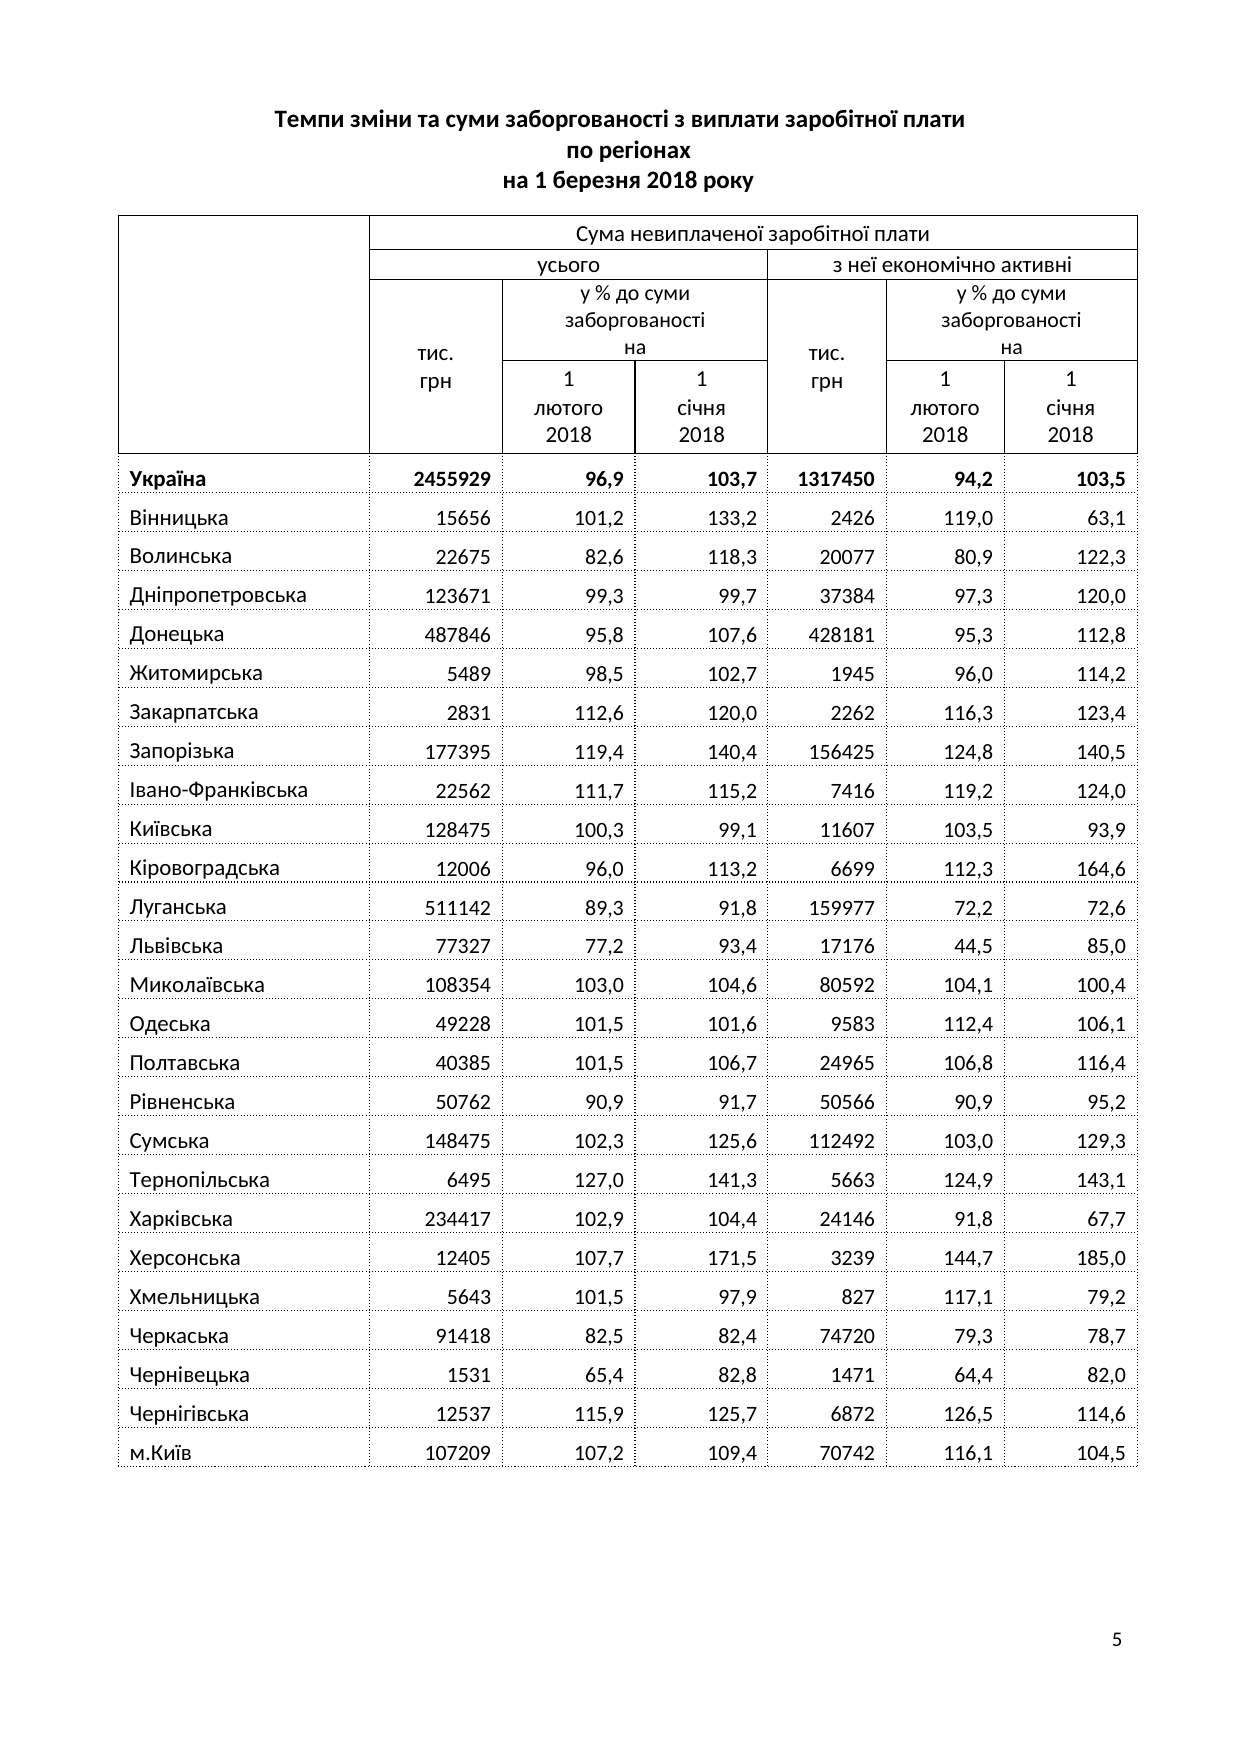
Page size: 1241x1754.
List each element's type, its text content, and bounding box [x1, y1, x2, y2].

table_cell 91418 [369, 1310, 502, 1349]
table_cell 99,1 [635, 804, 768, 842]
text по регіонах [118, 134, 1138, 164]
table_cell 123671 [369, 570, 502, 609]
table_cell 91,7 [635, 1076, 768, 1115]
table_cell 17176 [768, 920, 886, 959]
table_cell Черкаська [118, 1310, 369, 1349]
table_cell 5643 [369, 1271, 502, 1310]
table_cell 3239 [768, 1232, 886, 1271]
table_cell 37384 [768, 570, 886, 609]
table_cell 2831 [369, 687, 502, 726]
table_cell 44,5 [886, 920, 1004, 959]
table_cell 12405 [369, 1232, 502, 1271]
table_cell Полтавська [118, 1037, 369, 1076]
table_cell 97,9 [635, 1271, 768, 1310]
table_cell 103,5 [1004, 454, 1137, 492]
table_cell 106,8 [886, 1037, 1004, 1076]
table_cell 106,1 [1004, 998, 1137, 1037]
table_cell 1 січня 2018 [1005, 361, 1137, 453]
table_cell 5663 [768, 1154, 886, 1193]
table_cell 511142 [369, 881, 502, 920]
table_cell 50762 [369, 1076, 502, 1115]
table_cell 101,6 [635, 998, 768, 1037]
table_cell 6699 [768, 843, 886, 881]
table_cell 140,5 [1004, 726, 1137, 764]
table_cell 171,5 [635, 1232, 768, 1271]
table_cell 125,7 [635, 1388, 768, 1427]
table_cell Дніпропетровська [118, 570, 369, 609]
table_cell 78,7 [1004, 1310, 1137, 1349]
table_cell 98,5 [502, 648, 635, 687]
table_cell Сумська [118, 1115, 369, 1154]
table_cell Вінницька [118, 492, 369, 531]
table_cell 107,2 [502, 1427, 635, 1466]
table_cell 129,3 [1004, 1115, 1137, 1154]
table_cell 126,5 [886, 1388, 1004, 1427]
table_cell 24146 [768, 1193, 886, 1232]
table_cell Чернівецька [118, 1349, 369, 1388]
table_cell 428181 [768, 609, 886, 648]
table_cell Закарпатська [118, 687, 369, 726]
table_cell 99,3 [502, 570, 635, 609]
table_cell 82,0 [1004, 1349, 1137, 1388]
table_cell 1531 [369, 1349, 502, 1388]
table_cell 12537 [369, 1388, 502, 1427]
table_cell 5489 [369, 648, 502, 687]
table_cell 122,3 [1004, 531, 1137, 570]
table_cell 112,3 [886, 843, 1004, 881]
table_cell 124,8 [886, 726, 1004, 764]
table_cell м.Київ [118, 1427, 369, 1466]
table_cell 97,3 [886, 570, 1004, 609]
table_cell 1471 [768, 1349, 886, 1388]
table_cell 100,3 [502, 804, 635, 842]
table_cell 114,2 [1004, 648, 1137, 687]
table_cell Херсонська [118, 1232, 369, 1271]
table_cell 80592 [768, 959, 886, 998]
table_cell 2426 [768, 492, 886, 531]
table_cell 91,8 [886, 1193, 1004, 1232]
table_cell 144,7 [886, 1232, 1004, 1271]
table_cell 95,2 [1004, 1076, 1137, 1115]
table_cell 107,6 [635, 609, 768, 648]
table_cell 77,2 [502, 920, 635, 959]
table_cell 72,6 [1004, 881, 1137, 920]
table_cell Київська [118, 804, 369, 842]
table_cell 82,6 [502, 531, 635, 570]
table_cell 101,5 [502, 998, 635, 1037]
table_cell 106,7 [635, 1037, 768, 1076]
table_cell 107209 [369, 1427, 502, 1466]
table_cell Кіровоградська [118, 843, 369, 881]
table_cell 77327 [369, 920, 502, 959]
table_cell 127,0 [502, 1154, 635, 1193]
table_cell 72,2 [886, 881, 1004, 920]
table_cell 111,7 [502, 765, 635, 803]
table_cell з неї економічно активні [768, 250, 1137, 278]
table_cell 85,0 [1004, 920, 1137, 959]
table_cell 63,1 [1004, 492, 1137, 531]
table_cell 101,2 [502, 492, 635, 531]
table_cell 93,9 [1004, 804, 1137, 842]
table_cell 128475 [369, 804, 502, 842]
table_cell 141,3 [635, 1154, 768, 1193]
table_cell 82,8 [635, 1349, 768, 1388]
table_cell 133,2 [635, 492, 768, 531]
table_cell 140,4 [635, 726, 768, 764]
table_cell 2455929 [369, 454, 502, 492]
table_cell Харківська [118, 1193, 369, 1232]
table_cell 80,9 [886, 531, 1004, 570]
table_cell 113,2 [635, 843, 768, 881]
table_cell 115,2 [635, 765, 768, 803]
table_cell 7416 [768, 765, 886, 803]
table_cell 143,1 [1004, 1154, 1137, 1193]
table_cell 95,8 [502, 609, 635, 648]
table_cell 234417 [369, 1193, 502, 1232]
text Темпи зміни та суми заборгованості з виплати заробітної плати [118, 103, 1122, 134]
table_cell 1 лютого 2018 [503, 361, 634, 453]
table_cell 185,0 [1004, 1232, 1137, 1271]
table_cell 49228 [369, 998, 502, 1037]
table_cell 12006 [369, 843, 502, 881]
table_cell 24965 [768, 1037, 886, 1076]
table_cell 64,4 [886, 1349, 1004, 1388]
table_cell 104,5 [1004, 1427, 1137, 1466]
table_cell усього [370, 250, 767, 278]
table_cell тис. грн [370, 280, 502, 453]
table_cell Хмельницька [118, 1271, 369, 1310]
table_cell 96,0 [886, 648, 1004, 687]
table_cell 96,0 [502, 843, 635, 881]
table_cell Миколаївська [118, 959, 369, 998]
table_cell 15656 [369, 492, 502, 531]
table_cell 112,4 [886, 998, 1004, 1037]
table_cell 159977 [768, 881, 886, 920]
table_cell 114,6 [1004, 1388, 1137, 1427]
table_cell 102,3 [502, 1115, 635, 1154]
table_cell 22562 [369, 765, 502, 803]
table_cell 117,1 [886, 1271, 1004, 1310]
table_cell у % до суми заборгованості на [503, 280, 767, 359]
table_cell 119,0 [886, 492, 1004, 531]
table_cell 20077 [768, 531, 886, 570]
table_cell 11607 [768, 804, 886, 842]
table_cell Донецька [118, 609, 369, 648]
table_cell 109,4 [635, 1427, 768, 1466]
table_cell 119,4 [502, 726, 635, 764]
table_cell 102,9 [502, 1193, 635, 1232]
table_cell 103,0 [502, 959, 635, 998]
table_cell 115,9 [502, 1388, 635, 1427]
table_cell 102,7 [635, 648, 768, 687]
table_cell 79,3 [886, 1310, 1004, 1349]
table_cell 9583 [768, 998, 886, 1037]
table_cell 90,9 [886, 1076, 1004, 1115]
table_cell 93,4 [635, 920, 768, 959]
table_cell 119,2 [886, 765, 1004, 803]
table_header Сума невиплаченої заробітної плати [370, 216, 1137, 249]
table_cell 74720 [768, 1310, 886, 1349]
table_cell 70742 [768, 1427, 886, 1466]
table_cell 91,8 [635, 881, 768, 920]
table_cell 82,5 [502, 1310, 635, 1349]
table_cell Львівська [118, 920, 369, 959]
table_cell Луганська [118, 881, 369, 920]
table_cell 103,7 [635, 454, 768, 492]
table_header [119, 216, 369, 453]
table_cell 116,4 [1004, 1037, 1137, 1076]
table_cell 164,6 [1004, 843, 1137, 881]
table_cell 103,5 [886, 804, 1004, 842]
table_cell 40385 [369, 1037, 502, 1076]
table_cell Одеська [118, 998, 369, 1037]
table_cell 124,0 [1004, 765, 1137, 803]
table_cell 95,3 [886, 609, 1004, 648]
table_cell тис. грн [768, 280, 886, 453]
table_cell 120,0 [635, 687, 768, 726]
table_cell Івано-Франківська [118, 765, 369, 803]
table_cell Житомирська [118, 648, 369, 687]
table_cell Тернопільська [118, 1154, 369, 1193]
table_cell 1317450 [768, 454, 886, 492]
table_cell 1945 [768, 648, 886, 687]
table_cell 112492 [768, 1115, 886, 1154]
table_cell Волинська [118, 531, 369, 570]
table_cell 148475 [369, 1115, 502, 1154]
table_cell 1 січня 2018 [636, 361, 767, 453]
table_cell 108354 [369, 959, 502, 998]
table_cell 89,3 [502, 881, 635, 920]
table_cell 104,1 [886, 959, 1004, 998]
table_cell Україна [118, 454, 369, 492]
table_cell у % до суми заборгованості на [887, 280, 1137, 359]
table_cell 82,4 [635, 1310, 768, 1349]
table_cell 94,2 [886, 454, 1004, 492]
table_cell 487846 [369, 609, 502, 648]
table_cell 177395 [369, 726, 502, 764]
table_cell 101,5 [502, 1037, 635, 1076]
table_cell 79,2 [1004, 1271, 1137, 1310]
table_cell 6872 [768, 1388, 886, 1427]
table_cell Чернігівська [118, 1388, 369, 1427]
table_cell 65,4 [502, 1349, 635, 1388]
table_cell 90,9 [502, 1076, 635, 1115]
table_cell 112,8 [1004, 609, 1137, 648]
table_cell 22675 [369, 531, 502, 570]
table_cell 107,7 [502, 1232, 635, 1271]
table_cell 156425 [768, 726, 886, 764]
table_cell 96,9 [502, 454, 635, 492]
table_cell 100,4 [1004, 959, 1137, 998]
table_cell 112,6 [502, 687, 635, 726]
text на 1 березня 2018 року [118, 164, 1138, 195]
table_cell Рівненська [118, 1076, 369, 1115]
table_cell 827 [768, 1271, 886, 1310]
table_cell 104,6 [635, 959, 768, 998]
table_cell 103,0 [886, 1115, 1004, 1154]
table_cell 120,0 [1004, 570, 1137, 609]
table_cell 50566 [768, 1076, 886, 1115]
table_cell 124,9 [886, 1154, 1004, 1193]
table_cell 123,4 [1004, 687, 1137, 726]
table_cell 6495 [369, 1154, 502, 1193]
table_cell 101,5 [502, 1271, 635, 1310]
table_cell 116,3 [886, 687, 1004, 726]
table_cell 1 лютого 2018 [887, 361, 1004, 453]
table_cell 118,3 [635, 531, 768, 570]
table_cell 67,7 [1004, 1193, 1137, 1232]
table_cell 116,1 [886, 1427, 1004, 1466]
table_cell 2262 [768, 687, 886, 726]
table_cell 99,7 [635, 570, 768, 609]
table_cell Запорізька [118, 726, 369, 764]
table_cell 104,4 [635, 1193, 768, 1232]
table_cell 125,6 [635, 1115, 768, 1154]
